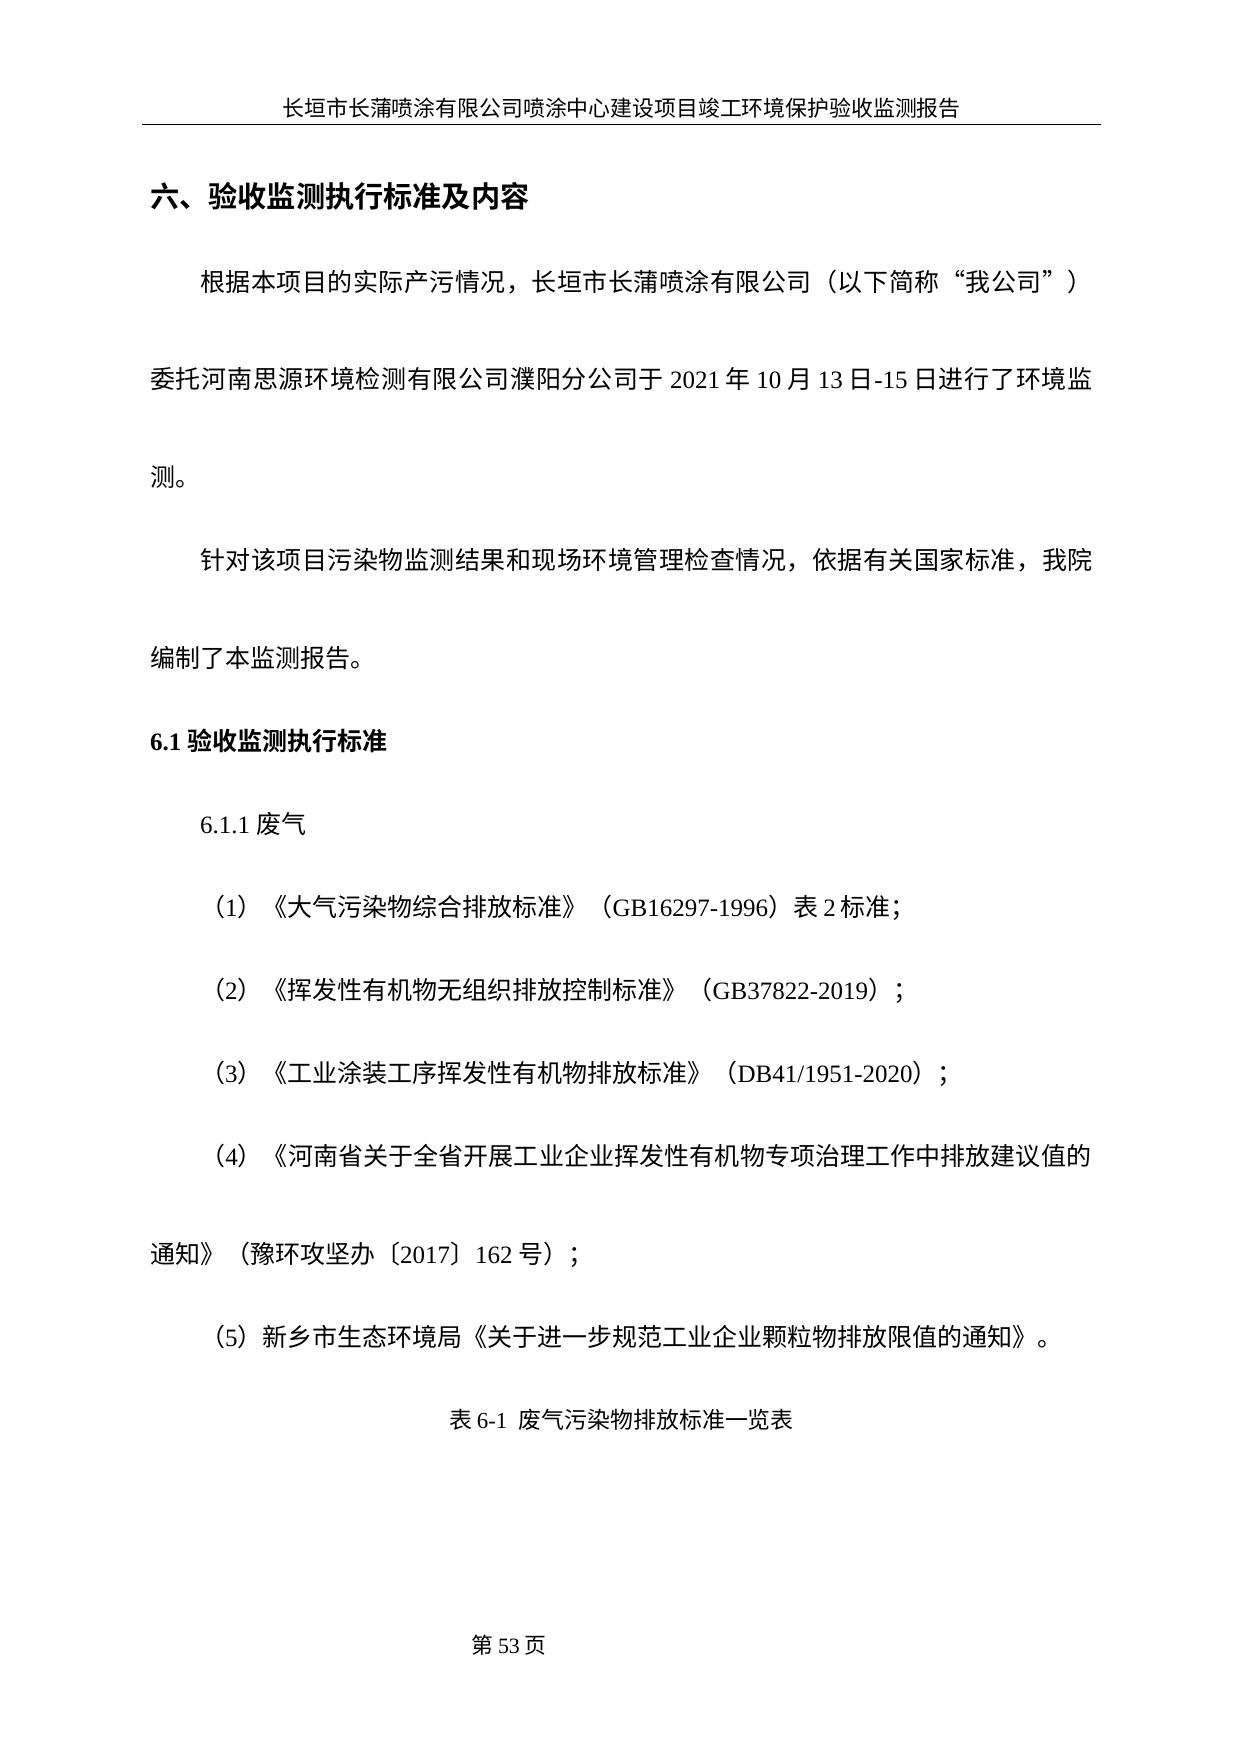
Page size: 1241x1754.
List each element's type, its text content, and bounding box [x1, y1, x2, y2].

text 表6-1 废气污染物排放标准一览表 [150, 1386, 1093, 1451]
list 6.1 验收监测执行标准 [150, 707, 1093, 772]
text 6.1.1 废气 [150, 790, 1093, 855]
text （3）《工业涂装工序挥发性有机物排放标准》（DB41/1951-2020）； [150, 1039, 1093, 1104]
list 根据本项目的实际产污情况，长垣市长蒲喷涂有限公司（以下简称“我公司”）委托河南思源环境检测有限公司濮阳分公司于2021年10月13日-15日进行了环境监测。 [150, 248, 1093, 508]
list 六、验收监测执行标准及内容 [150, 162, 1093, 227]
text （1）《大气污染物综合排放标准》（GB16297-1996）表2标准； [150, 873, 1093, 938]
list 针对该项目污染物监测结果和现场环境管理检查情况，依据有关国家标准，我院编制了本监测报告。 [150, 526, 1093, 689]
text （5）新乡市生态环境局《关于进一步规范工业企业颗粒物排放限值的通知》。 [150, 1303, 1093, 1368]
text （2）《挥发性有机物无组织排放控制标准》（GB37822-2019）； [150, 956, 1093, 1021]
text （4）《河南省关于全省开展工业企业挥发性有机物专项治理工作中排放建议值的通知》（豫环攻坚办〔2017〕162 号）； [150, 1122, 1093, 1285]
